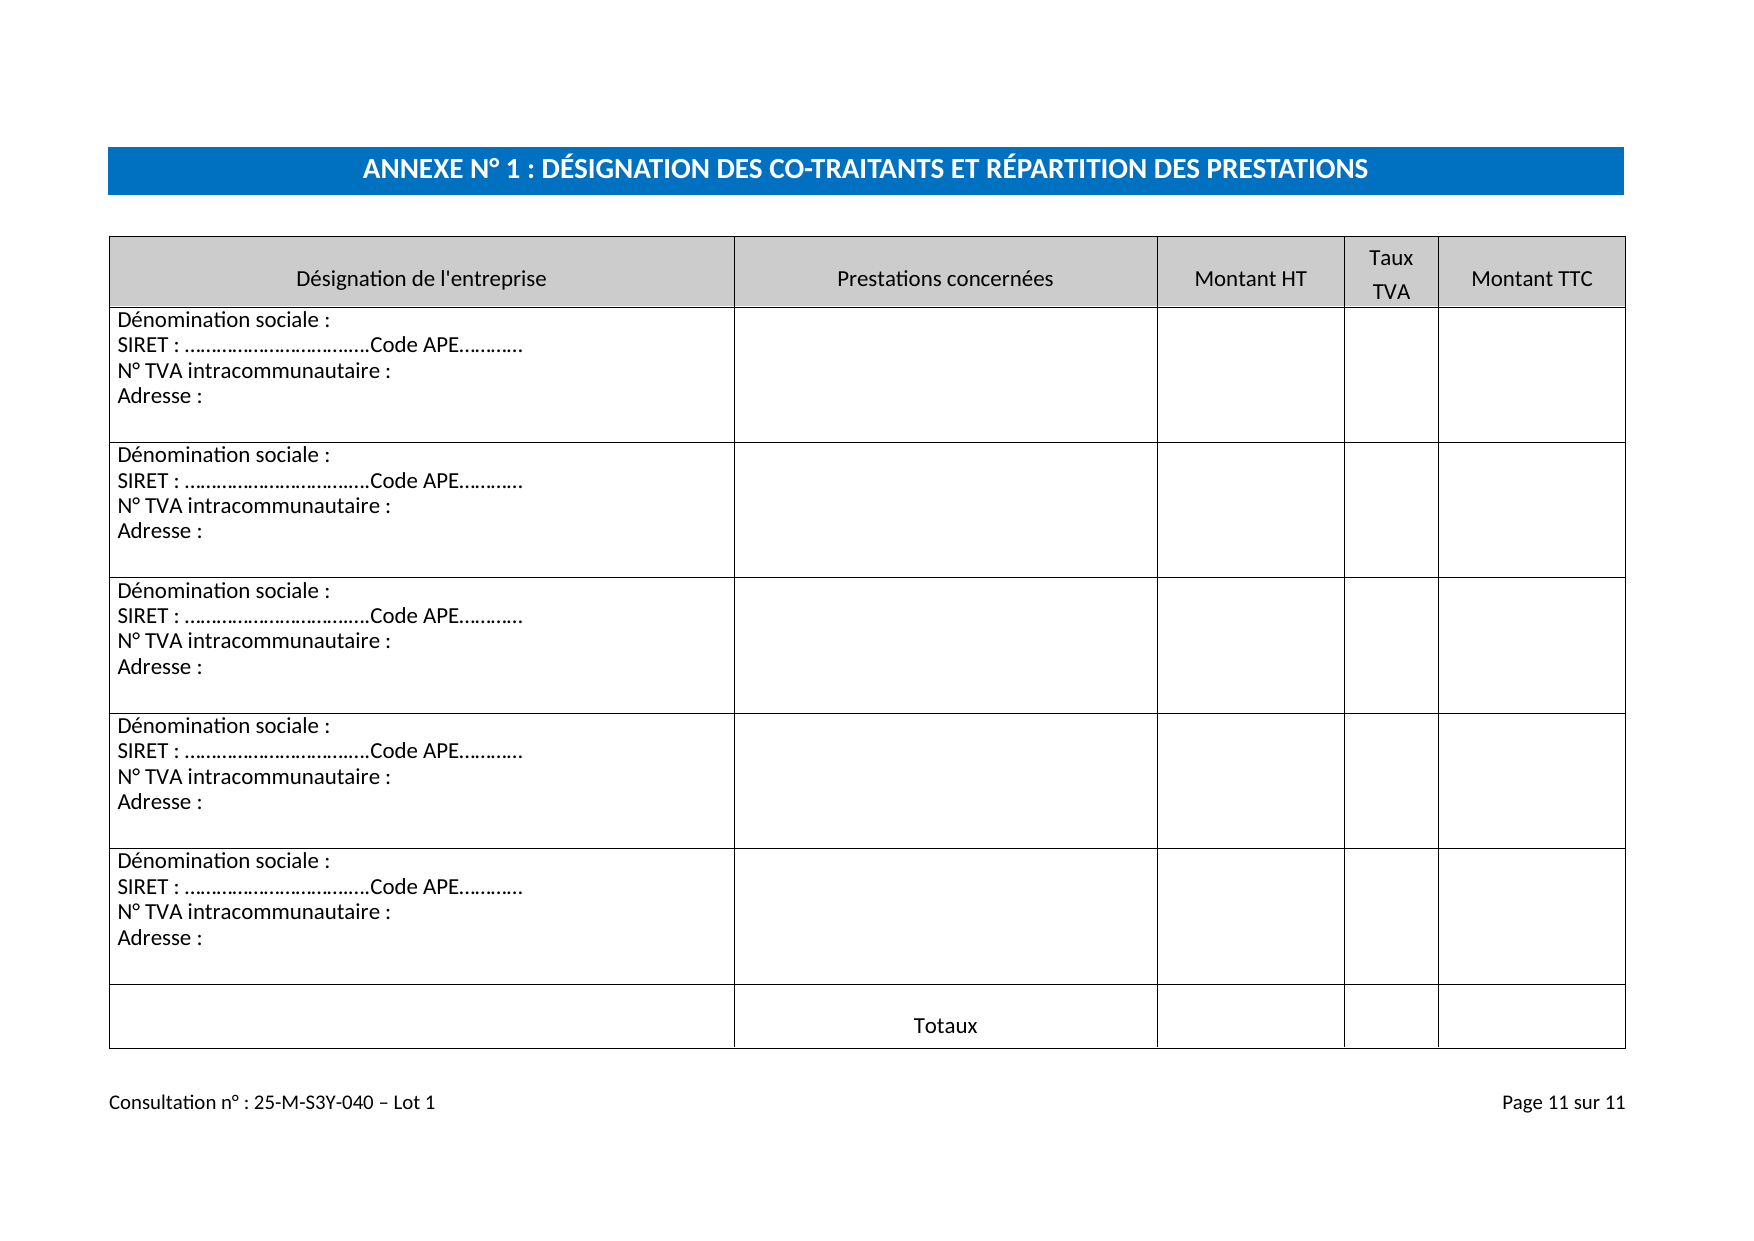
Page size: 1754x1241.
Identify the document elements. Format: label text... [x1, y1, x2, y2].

table_cell [110, 985, 734, 1047]
table_cell Dénomination sociale : SIRET : ………………………….….Code APE………… N° TVA intracommunautaire : Adresse : [110, 714, 734, 848]
table_cell [1345, 849, 1438, 983]
table_cell [735, 578, 1157, 713]
table_cell [1158, 308, 1344, 442]
table_cell [1158, 443, 1344, 577]
table_cell Dénomination sociale : SIRET : ………………………….….Code APE………… N° TVA intracommunautaire : Adresse : [110, 578, 734, 713]
table_cell [735, 308, 1157, 442]
table_header ANNEXE N° 1 : DÉSIGNATION DES CO-TRAITANTS ET RÉPARTITION DES PRESTATIONS [108, 147, 1624, 195]
table_header Taux TVA [1345, 237, 1438, 306]
table_cell [1158, 849, 1344, 983]
table_cell [1439, 714, 1625, 848]
table_cell Totaux [735, 985, 1157, 1047]
table_cell [1439, 308, 1625, 442]
table_cell [1345, 985, 1438, 1047]
table_header Montant HT [1158, 237, 1344, 306]
table_cell [1158, 578, 1344, 713]
table_header Prestations concernées [735, 237, 1157, 306]
table_cell [735, 443, 1157, 577]
table_cell [1345, 578, 1438, 713]
table_cell [1345, 714, 1438, 848]
table_header Désignation de l'entreprise [110, 237, 734, 306]
table_cell [735, 714, 1157, 848]
table_cell [1345, 443, 1438, 577]
table_cell [1439, 578, 1625, 713]
table_cell Dénomination sociale : SIRET : ………………………….….Code APE………… N° TVA intracommunautaire : Adresse : [110, 849, 734, 983]
table_cell Dénomination sociale : SIRET : ………………………….….Code APE………… N° TVA intracommunautaire : Adresse : [110, 443, 734, 577]
table_cell [1158, 714, 1344, 848]
table_cell [1345, 308, 1438, 442]
table_cell Dénomination sociale : SIRET : ………………………….….Code APE………… N° TVA intracommunautaire : Adresse : [110, 308, 734, 442]
table_cell [1439, 443, 1625, 577]
table_cell [1439, 849, 1625, 983]
table_cell [735, 849, 1157, 983]
table_cell [1158, 985, 1344, 1047]
table_cell [1439, 985, 1625, 1047]
table_header Montant TTC [1439, 237, 1625, 306]
